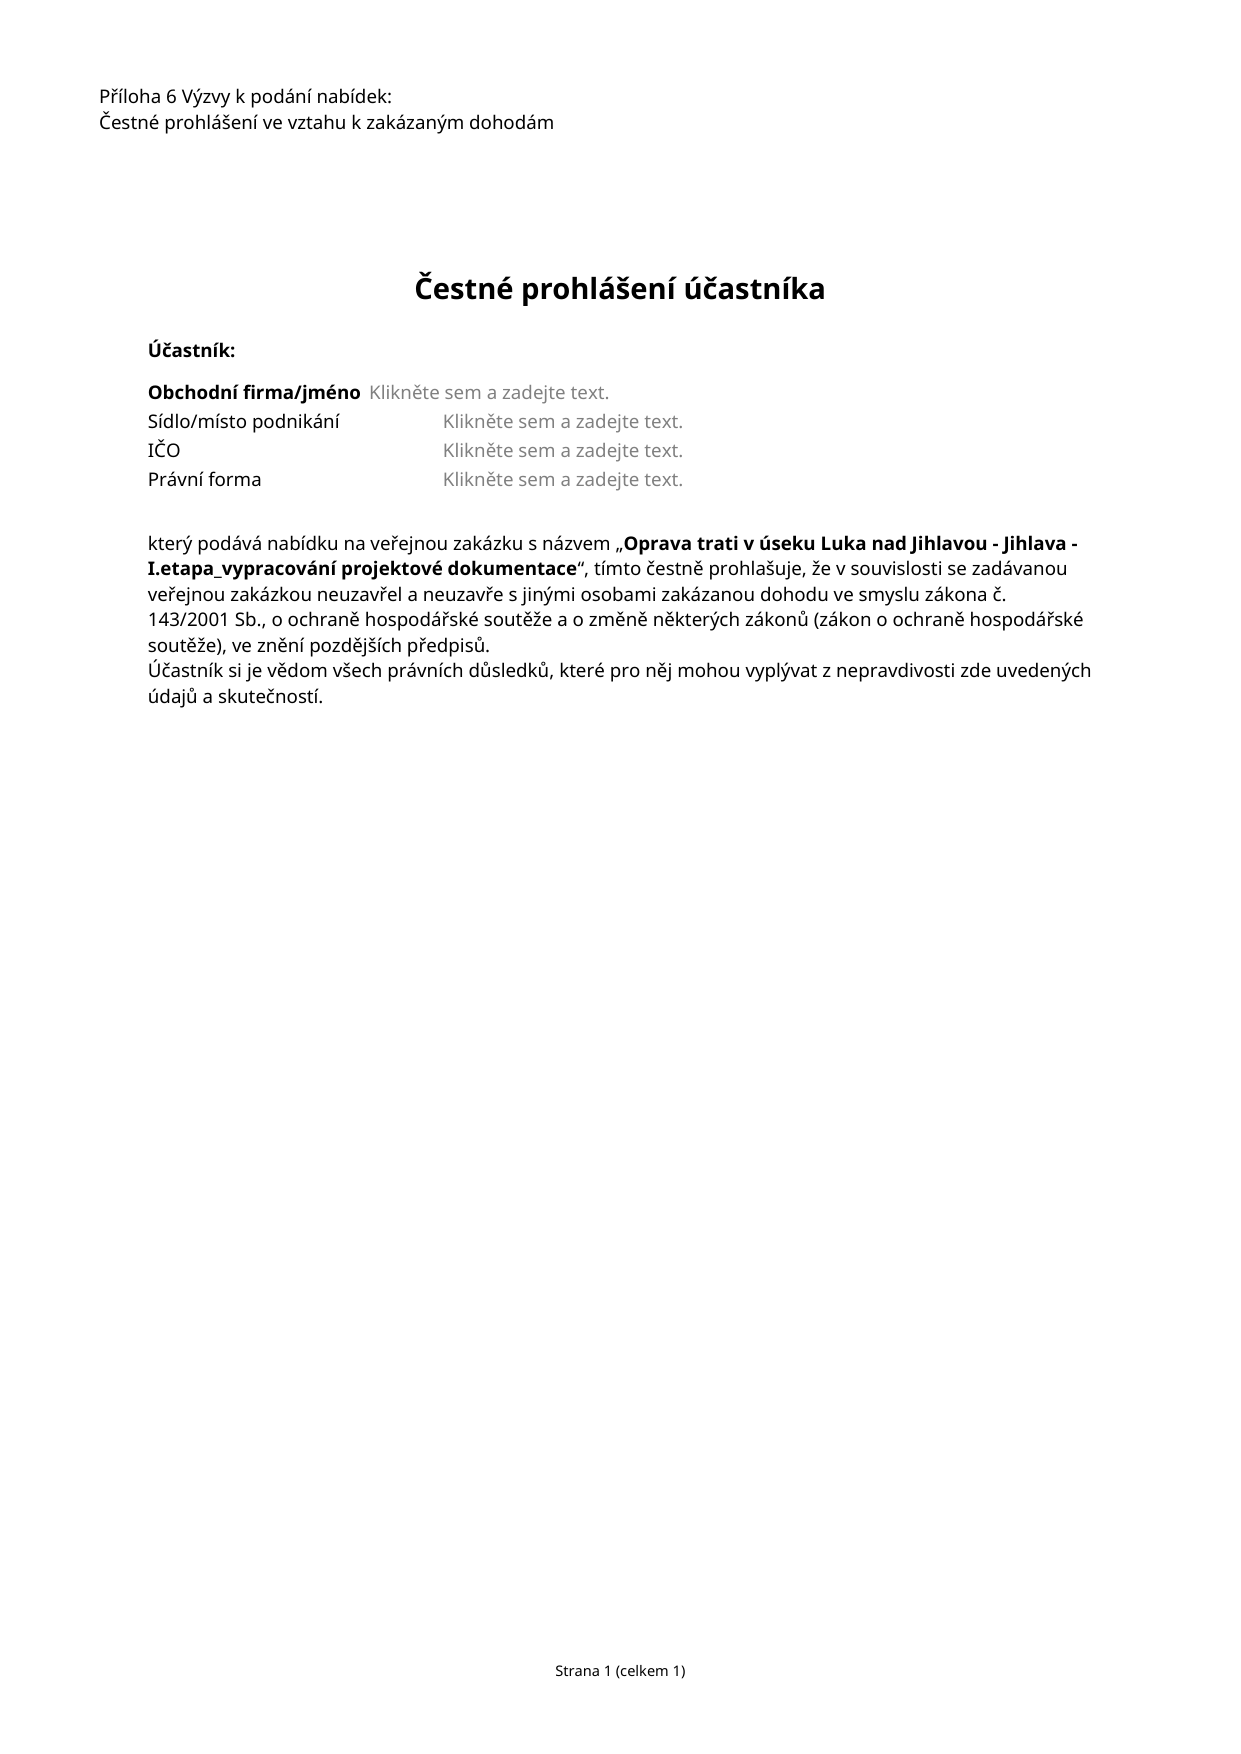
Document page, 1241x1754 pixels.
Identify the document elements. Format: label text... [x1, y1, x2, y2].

text který podává nabídku na veřejnou zakázku s názvem „Oprava trati v úseku Luka nad Jihlavou - Jihlava - I.etapa_vypracování projektové dokumentace“, tímto čestně prohlašuje, že v souvislosti se zadávanou veřejnou zakázkou neuzavřel a neuzavře s jinými osobami zakázanou dohodu ve smyslu zákona č. 143/2001 Sb., o ochraně hospodářské soutěže a o změně některých zákonů (zákon o ochraně hospodářské soutěže), ve znění pozdějších předpisů. [148, 530, 1093, 658]
title Čestné prohlášení účastníka [148, 268, 1093, 308]
text Obchodní firma/jméno [148, 376, 1093, 405]
text Sídlo/místo podnikání [148, 405, 1093, 434]
text Právní forma [148, 463, 1093, 492]
text IČO [148, 434, 1093, 463]
text Účastník: [148, 333, 1093, 364]
text Účastník si je vědom všech právních důsledků, které pro něj mohou vyplývat z nepravdivosti zde uvedených údajů a skutečností. [148, 658, 1093, 709]
